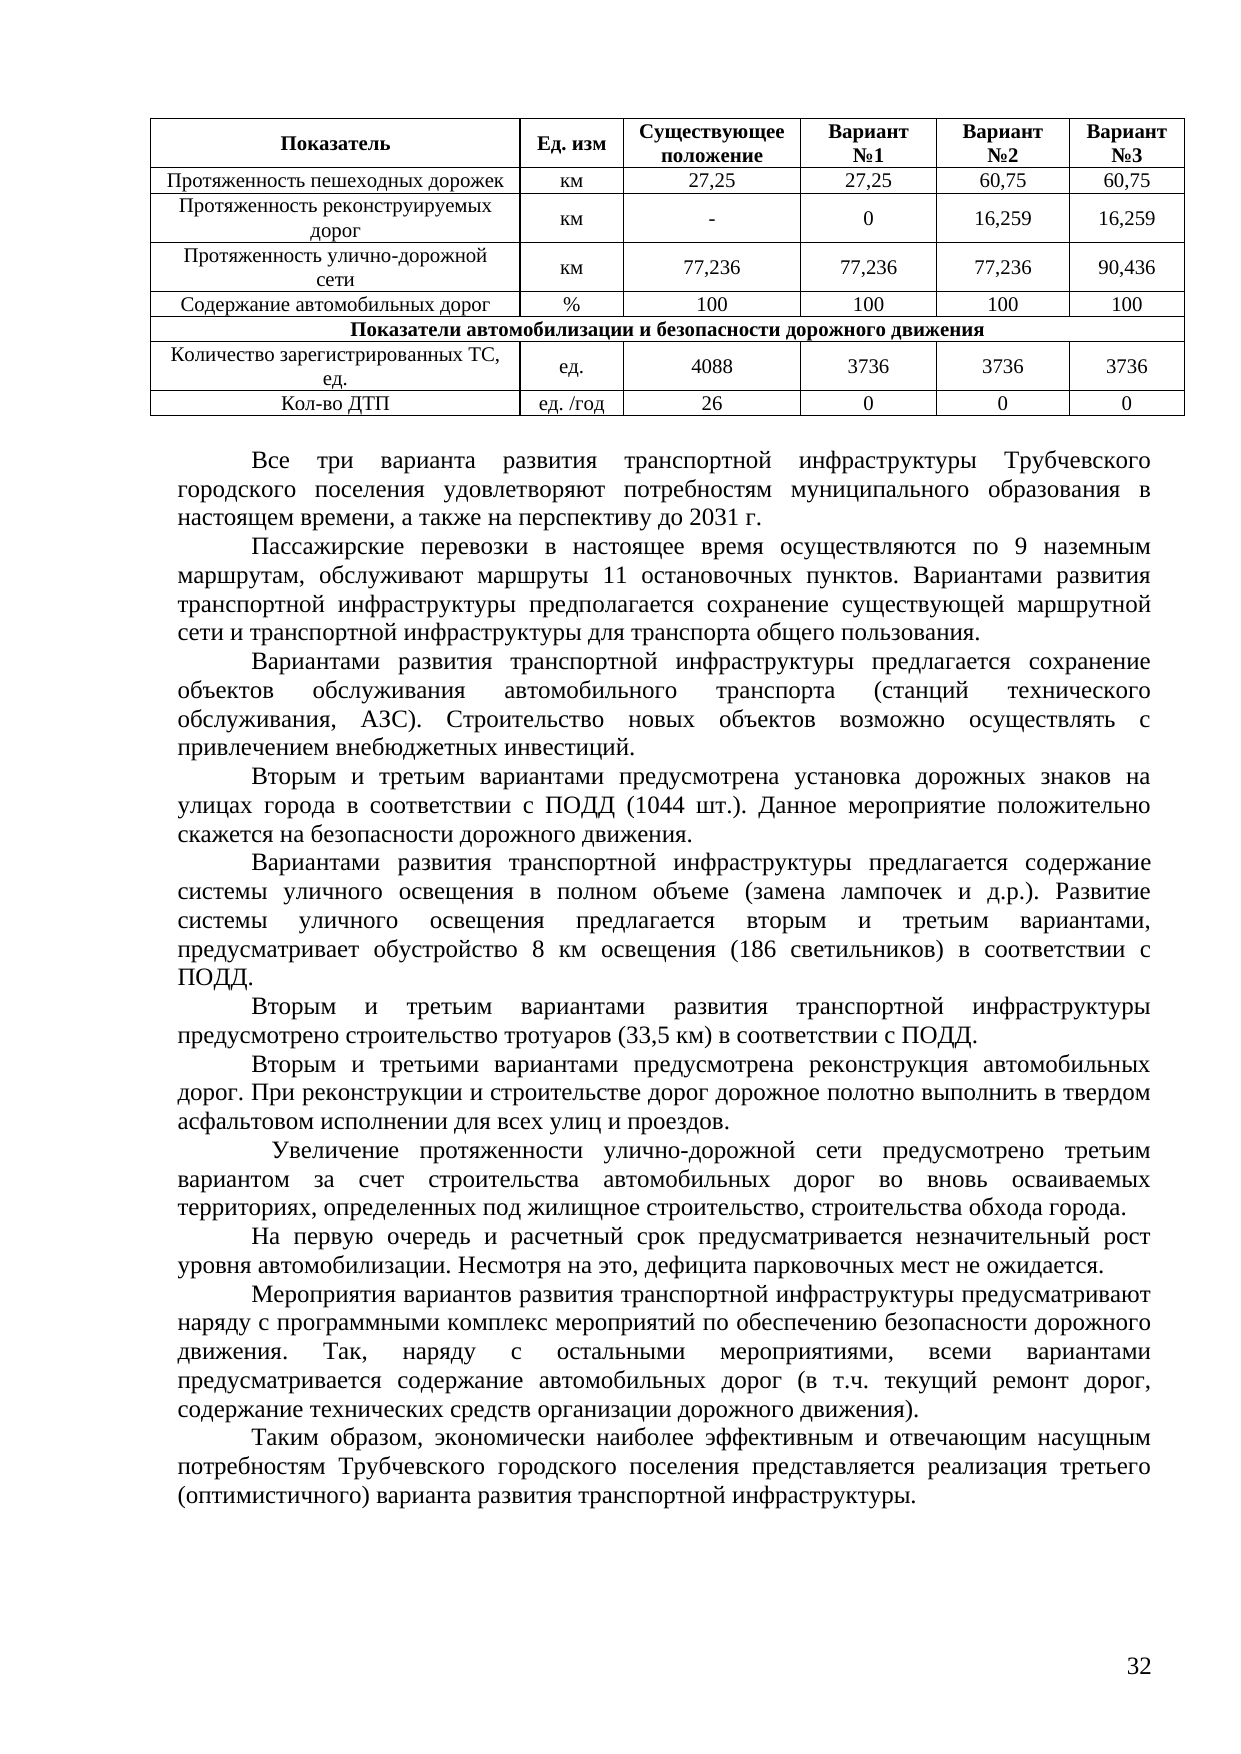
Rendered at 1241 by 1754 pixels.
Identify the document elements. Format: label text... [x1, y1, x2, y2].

table_header Вариант №3 [1070, 119, 1184, 167]
text На первую очередь и расчетный срок предусматривается незначительный рост уровня автомобилизации. Несмотря на это, дефицита парковочных мест не ожидается. [177, 1221, 1152, 1279]
table_cell 26 [624, 391, 800, 415]
table_cell 90,436 [1070, 243, 1184, 291]
text Все три варианта развития транспортной инфраструктуры Трубчевского городского поселения удовлетворяют потребностям муниципального образования в настоящем времени, а также на перспективу до 2031 г. [177, 445, 1152, 531]
text Пассажирские перевозки в настоящее время осуществляются по 9 наземным маршрутам, обслуживают маршруты 11 остановочных пунктов. Вариантами развития транспортной инфраструктуры предполагается сохранение существующей маршрутной сети и транспортной инфраструктуры для транспорта общего пользования. [177, 531, 1152, 646]
table_cell 0 [801, 391, 936, 415]
table_cell 100 [1070, 292, 1184, 316]
table_cell 60,75 [937, 168, 1069, 192]
text Увеличение протяженности улично-дорожной сети предусмотрено третьим вариантом за счет строительства автомобильных дорог во вновь осваиваемых территориях, определенных под жилищное строительство, строительства обхода города. [177, 1135, 1152, 1221]
table_cell 77,236 [624, 243, 800, 291]
text Вариантами развития транспортной инфраструктуры предлагается содержание системы уличного освещения в полном объеме (замена лампочек и д.р.). Развитие системы уличного освещения предлагается вторым и третьим вариантами, предусматривает обустройство 8 км освещения (186 светильников) в соответствии с ПОДД. [177, 847, 1152, 991]
table_cell Содержание автомобильных дорог [151, 292, 519, 316]
table_cell 3736 [801, 342, 936, 390]
table_cell 100 [624, 292, 800, 316]
table_header Существующее положение [624, 119, 800, 167]
table_cell 16,259 [1070, 194, 1184, 242]
table_cell Кол-во ДТП [151, 391, 519, 415]
table_cell Показатели автомобилизации и безопасности дорожного движения [151, 317, 1184, 341]
table_cell 100 [801, 292, 936, 316]
table_cell Количество зарегистрированных ТС, ед. [151, 342, 519, 390]
text Вторым и третьим вариантами развития транспортной инфраструктуры предусмотрено строительство тротуаров (33,5 км) в соответствии с ПОДД. [177, 991, 1152, 1049]
table_cell 16,259 [937, 194, 1069, 242]
table_cell 0 [801, 194, 936, 242]
table_cell - [624, 194, 800, 242]
text Вторым и третьими вариантами предусмотрена реконструкция автомобильных дорог. При реконструкции и строительстве дорог дорожное полотно выполнить в твердом асфальтовом исполнении для всех улиц и проездов. [177, 1049, 1152, 1135]
table_header Вариант №1 [801, 119, 936, 167]
table_cell 77,236 [801, 243, 936, 291]
table_cell 27,25 [801, 168, 936, 192]
text Вариантами развития транспортной инфраструктуры предлагается сохранение объектов обслуживания автомобильного транспорта (станций технического обслуживания, АЗС). Строительство новых объектов возможно осуществлять с привлечением внебюджетных инвестиций. [177, 646, 1152, 761]
table_cell 4088 [624, 342, 800, 390]
table_cell км [521, 194, 623, 242]
table_cell 0 [1070, 391, 1184, 415]
table_cell 100 [937, 292, 1069, 316]
table_header Показатель [151, 119, 519, 167]
table_cell км [521, 243, 623, 291]
table_cell ед. /год [521, 391, 623, 415]
table_cell Протяженность улично-дорожной сети [151, 243, 519, 291]
table_cell 77,236 [937, 243, 1069, 291]
text Таким образом, экономически наиболее эффективным и отвечающим насущным потребностям Трубчевского городского поселения представляется реализация третьего (оптимистичного) варианта развития транспортной инфраструктуры. [177, 1422, 1152, 1509]
table_cell Протяженность пешеходных дорожек [151, 168, 519, 192]
table_cell % [521, 292, 623, 316]
text Вторым и третьим вариантами предусмотрена установка дорожных знаков на улицах города в соответствии с ПОДД (1044 шт.). Данное мероприятие положительно скажется на безопасности дорожного движения. [177, 761, 1152, 847]
table_cell Протяженность реконструируемых дорог [151, 194, 519, 242]
table_cell км [521, 168, 623, 192]
table_cell 3736 [937, 342, 1069, 390]
table_cell 0 [937, 391, 1069, 415]
table_cell 3736 [1070, 342, 1184, 390]
text Мероприятия вариантов развития транспортной инфраструктуры предусматривают наряду с программными комплекс мероприятий по обеспечению безопасности дорожного движения. Так, наряду с остальными мероприятиями, всеми вариантами предусматривается содержание автомобильных дорог (в т.ч. текущий ремонт дорог, содержание технических средств организации дорожного движения). [177, 1279, 1152, 1422]
table_header Вариант №2 [937, 119, 1069, 167]
table_cell 60,75 [1070, 168, 1184, 192]
table_cell 27,25 [624, 168, 800, 192]
table_cell ед. [521, 342, 623, 390]
table_header Ед. изм [521, 119, 623, 167]
